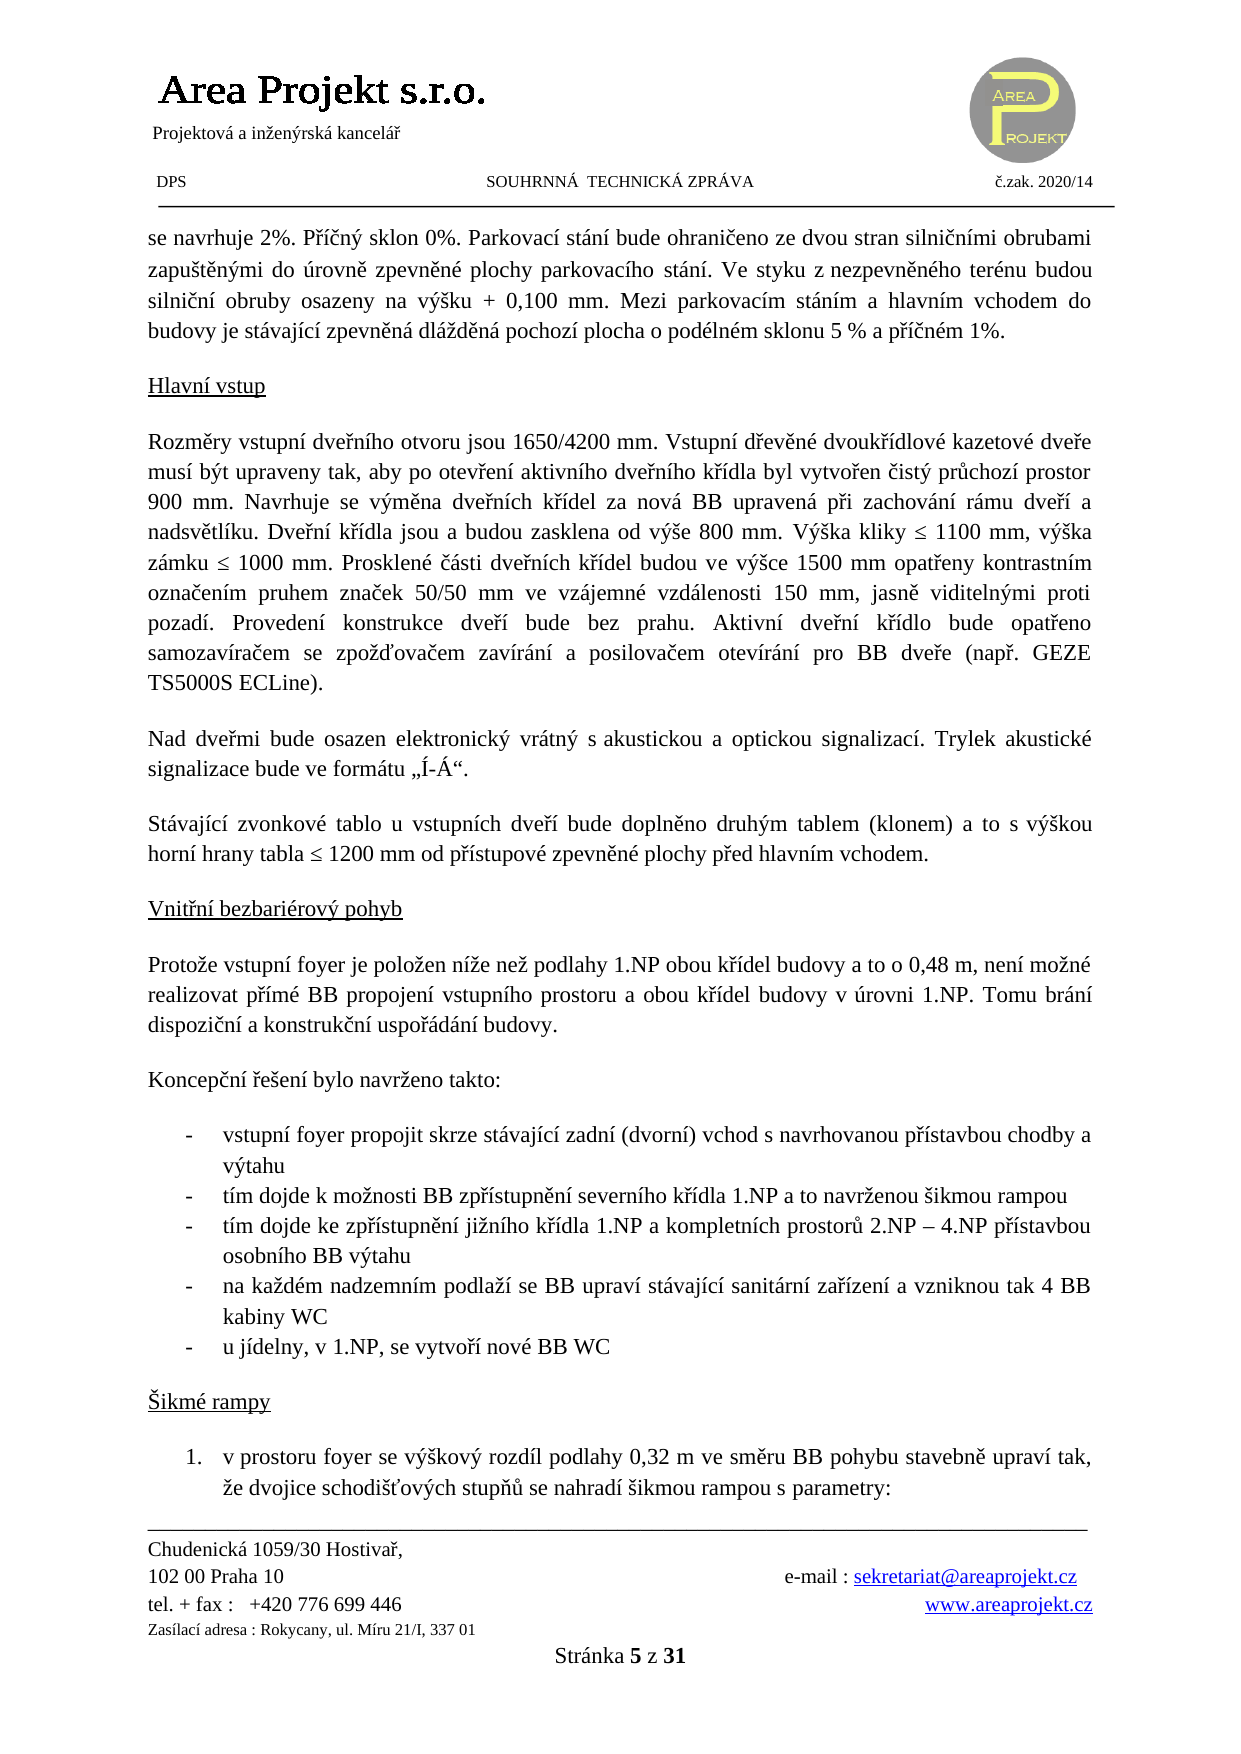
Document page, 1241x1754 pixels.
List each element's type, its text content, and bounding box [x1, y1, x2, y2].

text Hlavní vstup [148, 372, 1092, 399]
list na každém nadzemním podlaží se BB upraví stávající sanitární zařízení a vzniknou tak 4 BB kabiny WC [185, 1272, 1092, 1329]
text Koncepční řešení bylo navrženo takto: [148, 1066, 1092, 1093]
list u jídelny, v 1.NP, se vytvoří nové BB WC [185, 1333, 1092, 1359]
text Stávající zvonkové tablo u vstupních dveří bude doplněno druhým tablem (klonem) a to s výškou horní hrany tabla ≤ 1200 mm od přístupové zpevněné plochy před hlavním vchodem. [148, 810, 1092, 867]
text Rozměry vstupní dveřního otvoru jsou 1650/4200 mm. Vstupní dřevěné dvoukřídlové kazetové dveře musí být upraveny tak, aby po otevření aktivního dveřního křídla byl vytvořen čistý průchozí prostor 900 mm. Navrhuje se výměna dveřních křídel za nová BB upravená při zachování rámu dveří a nadsvětlíku. Dveřní křídla jsou a budou zasklena od výše 800 mm. Výška kliky ≤ 1100 mm, výška zámku ≤ 1000 mm. Prosklené části dveřních křídel budou ve výšce 1500 mm opatřeny kontrastním označením pruhem značek 50/50 mm ve vzájemné vzdálenosti 150 mm, jasně viditelnými proti pozadí. Provedení konstrukce dveří bude bez prahu. Aktivní dveřní křídlo bude opatřeno samozavíračem se zpožďovačem zavírání a posilovačem otevírání pro BB dveře (např. GEZE TS5000S ECLine). [148, 428, 1092, 696]
text Vnitřní bezbariérový pohyb [148, 895, 1092, 922]
picture [954, 52, 1093, 170]
text Šikmé rampy [148, 1388, 1092, 1414]
list v prostoru foyer se výškový rozdíl podlahy 0,32 m ve směru BB pohybu stavebně upraví tak, že dvojice schodišťových stupňů se nahradí šikmou rampou s parametry: [185, 1443, 1092, 1500]
list vstupní foyer propojit skrze stávající zadní (dvorní) vchod s navrhovanou přístavbou chodby a výtahu [185, 1121, 1092, 1178]
text Protože vstupní foyer je položen níže než podlahy 1.NP obou křídel budovy a to o 0,48 m, není možné realizovat přímé BB propojení vstupního prostoru a obou křídel budovy v úrovni 1.NP. Tomu brání dispoziční a konstrukční uspořádání budovy. [148, 951, 1092, 1037]
text Nad dveřmi bude osazen elektronický vrátný s akustickou a optickou signalizací. Trylek akustické signalizace bude ve formátu „Í-Á“. [148, 724, 1092, 781]
list tím dojde ke zpřístupnění jižního křídla 1.NP a kompletních prostorů 2.NP – 4.NP přístavbou osobního BB výtahu [185, 1212, 1092, 1269]
list tím dojde k možnosti BB zpřístupnění severního křídla 1.NP a to navrženou šikmou rampou [185, 1182, 1092, 1208]
